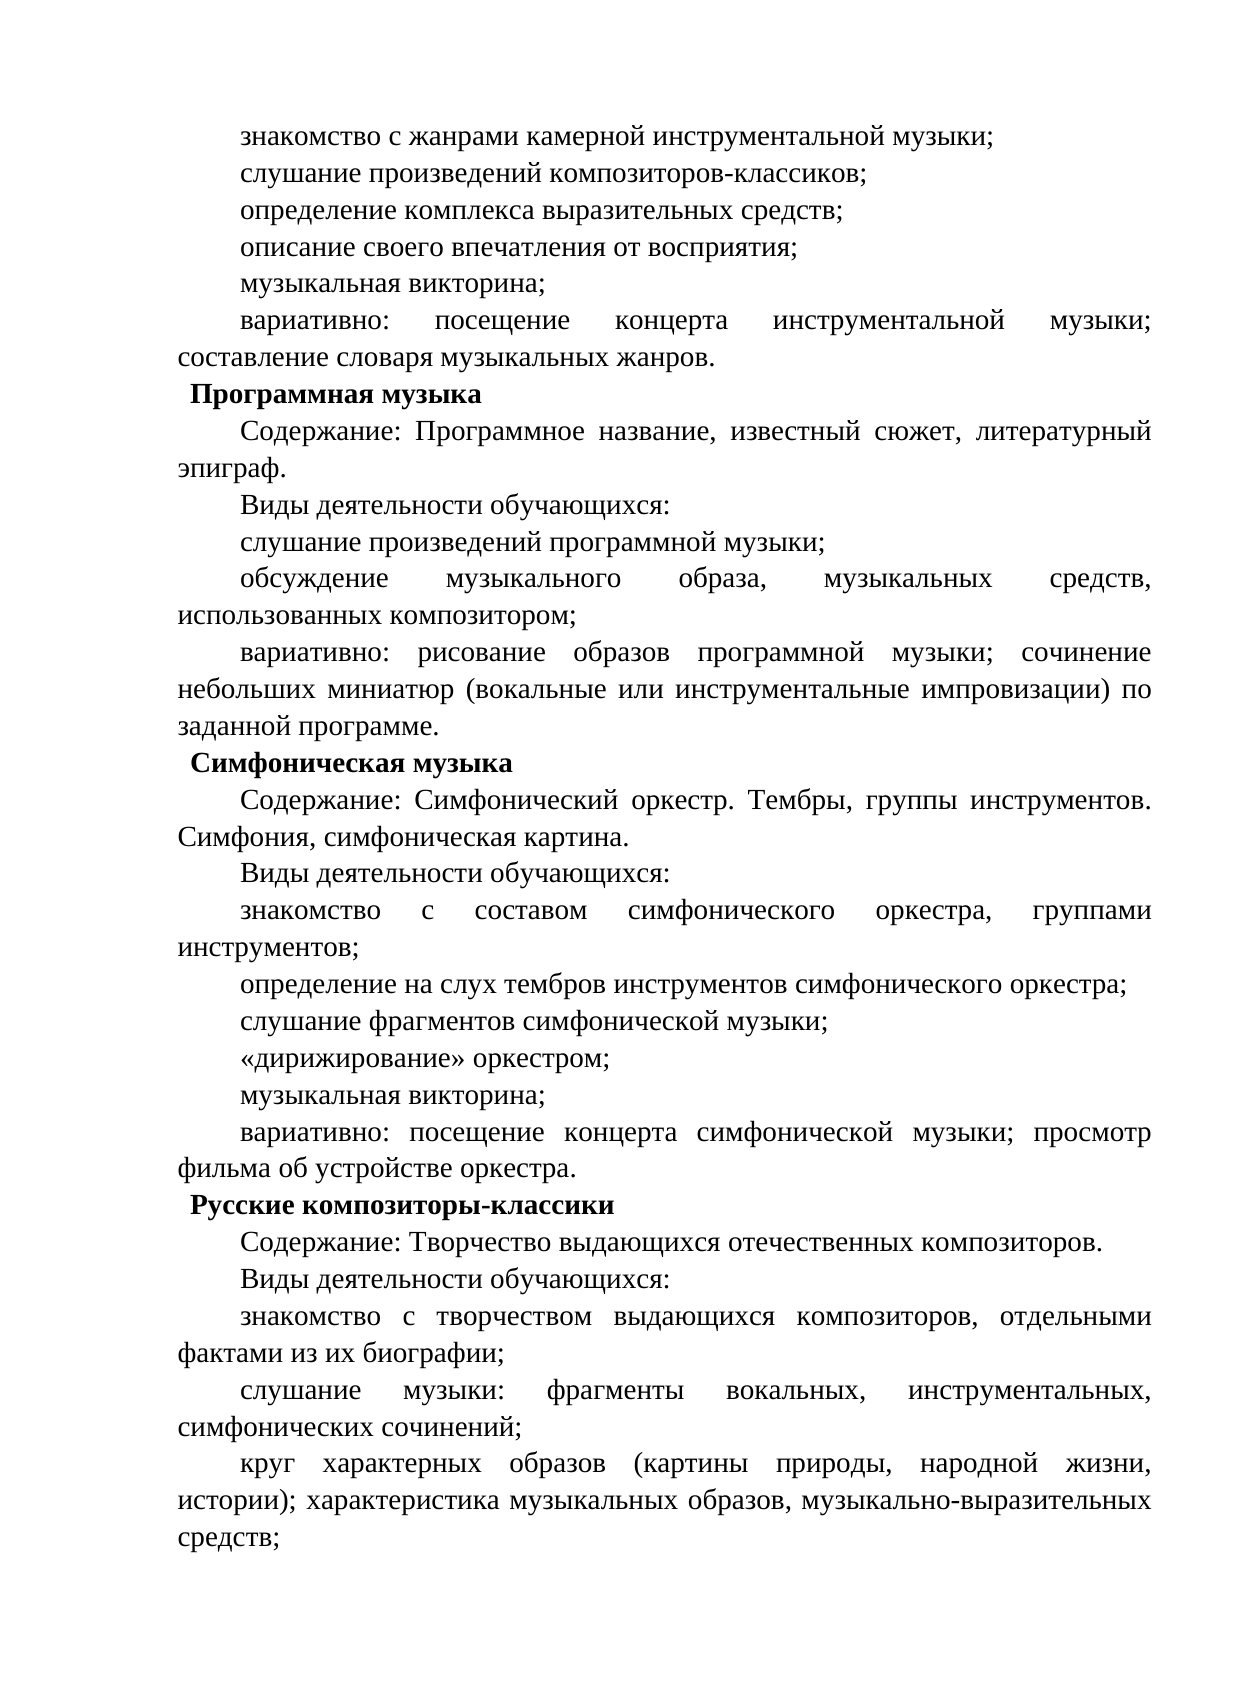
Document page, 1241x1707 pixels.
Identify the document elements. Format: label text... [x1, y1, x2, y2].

text вариативно: посещение концерта инструментальной музыки; составление словаря музыкальных жанров. [177, 302, 1152, 373]
text обсуждение музыкального образа, музыкальных средств, использованных композитором; [177, 561, 1152, 631]
text слушание фрагментов симфонической музыки; [177, 1003, 1152, 1037]
text Симфоническая музыка [190, 745, 1152, 778]
text Программная музыка [190, 376, 1152, 410]
text Виды деятельности обучающихся: [177, 856, 1152, 889]
text музыкальная викторина; [177, 266, 1152, 299]
text Содержание: Симфонический оркестр. Тембры, группы инструментов. Симфония, симфоническая картина. [177, 782, 1152, 852]
text Виды деятельности обучающихся: [177, 487, 1152, 520]
text Русские композиторы-классики [190, 1187, 1152, 1221]
text знакомство с творчеством выдающихся композиторов, отдельными фактами из их биографии; [177, 1298, 1152, 1368]
text определение на слух тембров инструментов симфонического оркестра; [177, 966, 1152, 1000]
text знакомство с жанрами камерной инструментальной музыки; [177, 118, 1152, 152]
text вариативно: посещение концерта симфонической музыки; просмотр фильма об устройстве оркестра. [177, 1114, 1152, 1184]
text Содержание: Творчество выдающихся отечественных композиторов. [177, 1224, 1152, 1258]
text Виды деятельности обучающихся: [177, 1261, 1152, 1295]
text слушание музыки: фрагменты вокальных, инструментальных, симфонических сочинений; [177, 1372, 1152, 1442]
text слушание произведений композиторов-классиков; [177, 155, 1152, 188]
text музыкальная викторина; [177, 1077, 1152, 1110]
text определение комплекса выразительных средств; [177, 192, 1152, 225]
text описание своего впечатления от восприятия; [177, 229, 1152, 262]
text вариативно: рисование образов программной музыки; сочинение небольших миниатюр (вокальные или инструментальные импровизации) по заданной программе. [177, 634, 1152, 742]
text круг характерных образов (картины природы, народной жизни, истории); характеристика музыкальных образов, музыкально-выразительных средств; [177, 1446, 1152, 1553]
text слушание произведений программной музыки; [177, 524, 1152, 557]
text Содержание: Программное название, известный сюжет, литературный эпиграф. [177, 413, 1152, 483]
text знакомство с составом симфонического оркестра, группами инструментов; [177, 892, 1152, 963]
text «дирижирование» оркестром; [177, 1040, 1152, 1073]
